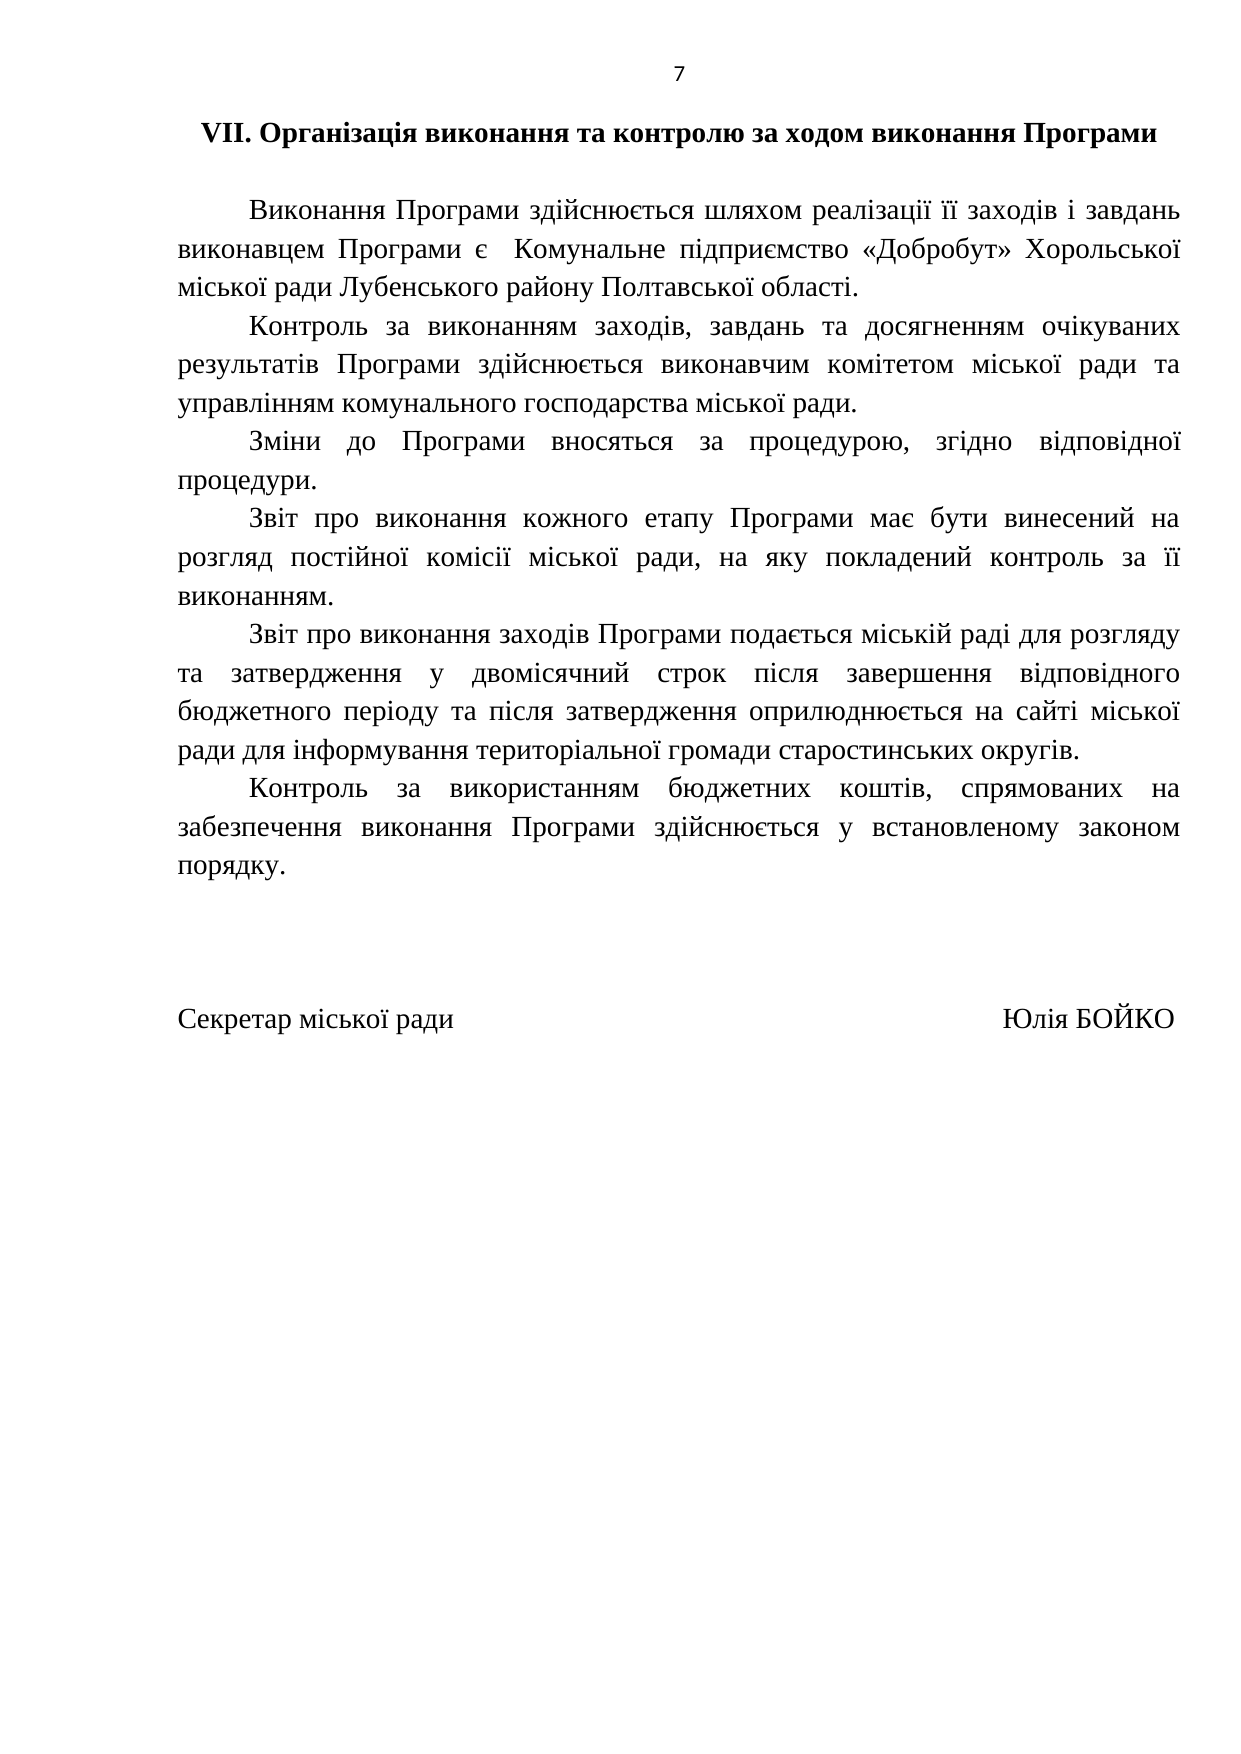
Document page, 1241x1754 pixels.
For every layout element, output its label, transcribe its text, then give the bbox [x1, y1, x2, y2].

text Контроль за використанням бюджетних коштів, спрямованих на забезпечення виконання Програми здійснюється у встановленому законом порядку. [177, 770, 1181, 881]
text Секретар міської ради Юлія БОЙКО [177, 1002, 1181, 1035]
text Звіт про виконання кожного етапу Програми має бути винесений на розгляд постійної комісії міської ради, на яку покладений контроль за її виконанням. [177, 501, 1181, 611]
text Виконання Програми здійснюється шляхом реалізації її заходів і завдань виконавцем Програми є Комунальне підприємство «Добробут» Хорольської міської ради Лубенського району Полтавської області. [177, 192, 1181, 303]
text Контроль за виконанням заходів, завдань та досягненням очікуваних результатів Програми здійснюється виконавчим комітетом міської ради та управлінням комунального господарства міської ради. [177, 308, 1181, 418]
text VІІ. Організація виконання та контролю за ходом виконання Програми [177, 115, 1181, 149]
text Звіт про виконання заходів Програми подається міській раді для розгляду та затвердження у двомісячний строк після завершення відповідного бюджетного періоду та після затвердження оприлюднюється на сайті міської ради для інформування територіальної громади старостинських округів. [177, 616, 1181, 765]
text Зміни до Програми вносяться за процедурою, згідно відповідної процедури. [177, 423, 1181, 496]
